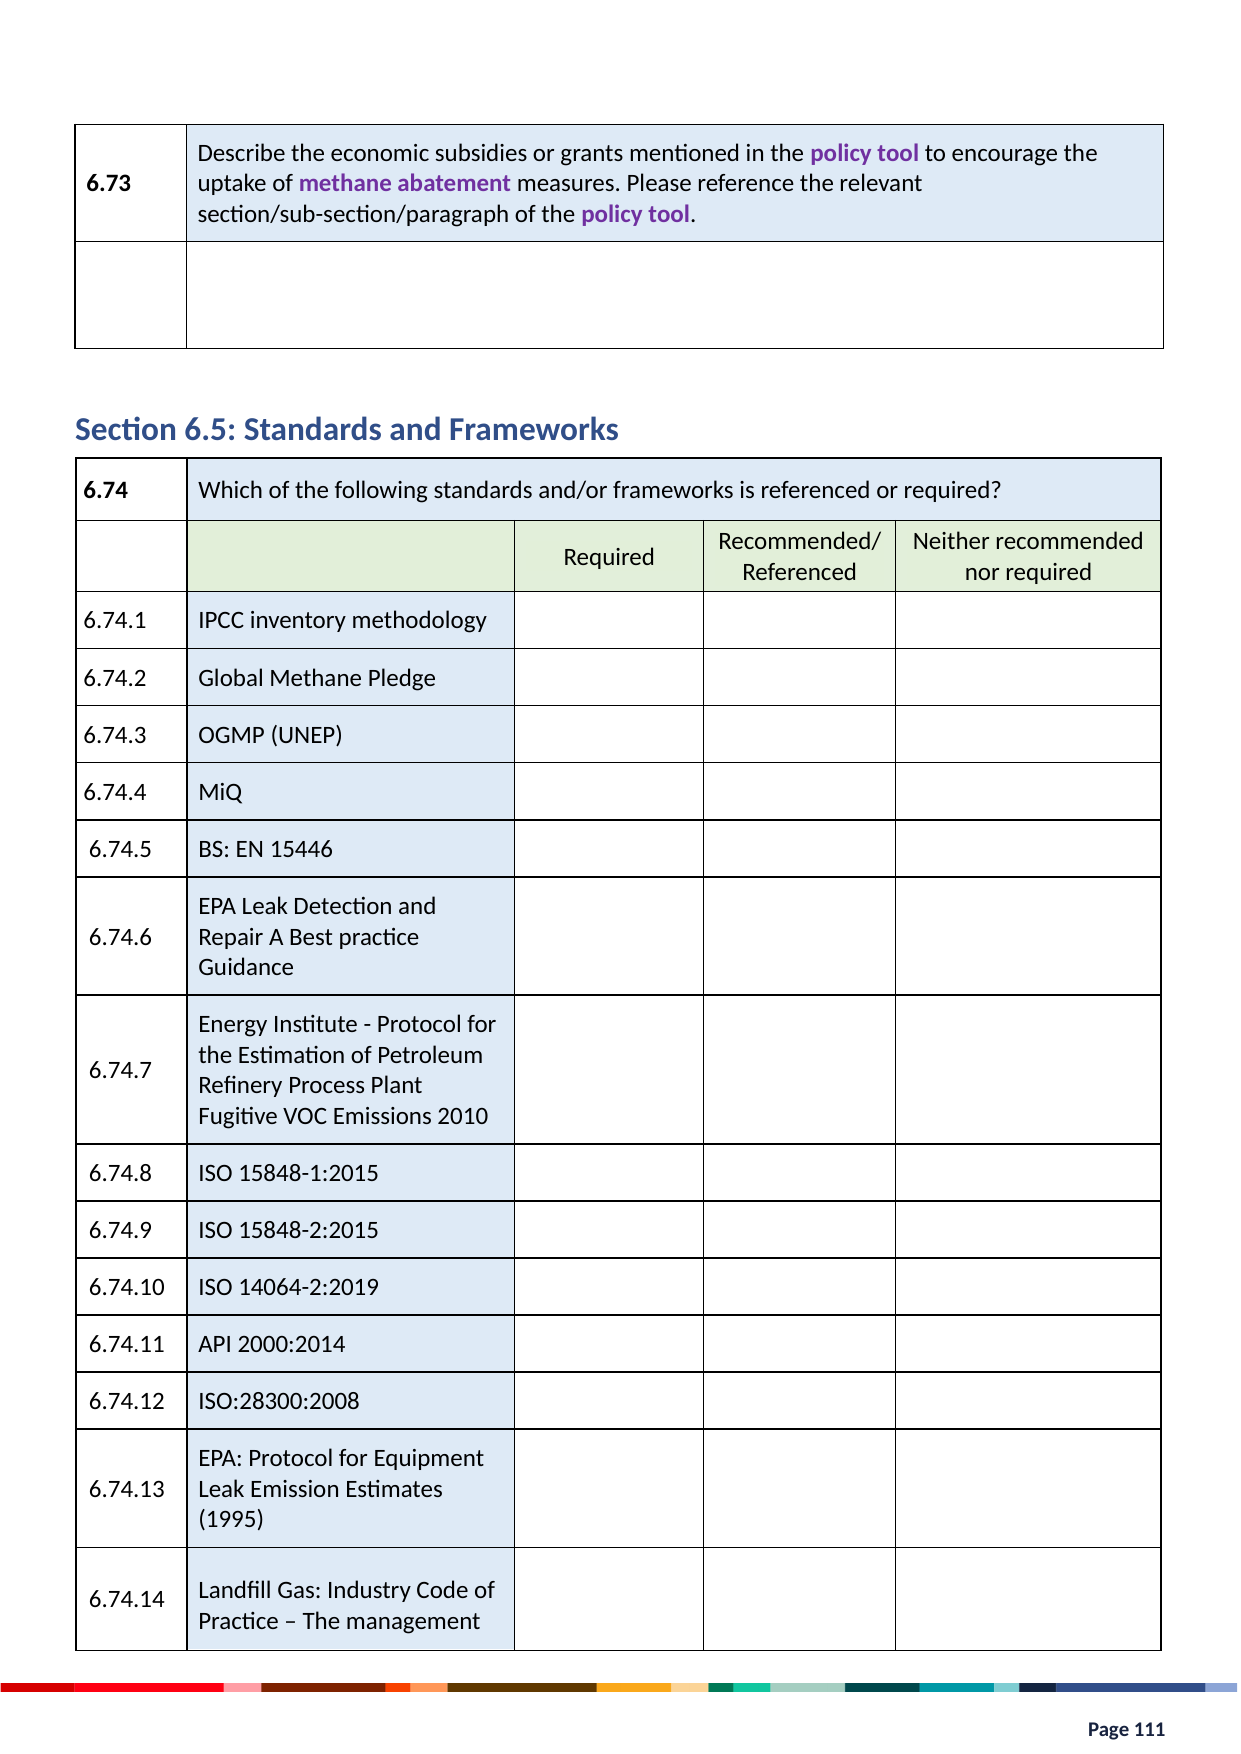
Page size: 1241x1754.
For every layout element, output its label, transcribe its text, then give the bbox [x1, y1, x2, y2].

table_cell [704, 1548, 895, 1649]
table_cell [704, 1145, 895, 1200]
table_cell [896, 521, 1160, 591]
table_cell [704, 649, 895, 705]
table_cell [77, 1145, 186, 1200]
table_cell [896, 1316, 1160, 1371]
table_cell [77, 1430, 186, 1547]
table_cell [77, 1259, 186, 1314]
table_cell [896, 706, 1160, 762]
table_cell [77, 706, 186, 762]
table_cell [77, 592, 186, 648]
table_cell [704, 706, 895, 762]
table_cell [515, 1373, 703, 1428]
picture [0, 1683, 1236, 1692]
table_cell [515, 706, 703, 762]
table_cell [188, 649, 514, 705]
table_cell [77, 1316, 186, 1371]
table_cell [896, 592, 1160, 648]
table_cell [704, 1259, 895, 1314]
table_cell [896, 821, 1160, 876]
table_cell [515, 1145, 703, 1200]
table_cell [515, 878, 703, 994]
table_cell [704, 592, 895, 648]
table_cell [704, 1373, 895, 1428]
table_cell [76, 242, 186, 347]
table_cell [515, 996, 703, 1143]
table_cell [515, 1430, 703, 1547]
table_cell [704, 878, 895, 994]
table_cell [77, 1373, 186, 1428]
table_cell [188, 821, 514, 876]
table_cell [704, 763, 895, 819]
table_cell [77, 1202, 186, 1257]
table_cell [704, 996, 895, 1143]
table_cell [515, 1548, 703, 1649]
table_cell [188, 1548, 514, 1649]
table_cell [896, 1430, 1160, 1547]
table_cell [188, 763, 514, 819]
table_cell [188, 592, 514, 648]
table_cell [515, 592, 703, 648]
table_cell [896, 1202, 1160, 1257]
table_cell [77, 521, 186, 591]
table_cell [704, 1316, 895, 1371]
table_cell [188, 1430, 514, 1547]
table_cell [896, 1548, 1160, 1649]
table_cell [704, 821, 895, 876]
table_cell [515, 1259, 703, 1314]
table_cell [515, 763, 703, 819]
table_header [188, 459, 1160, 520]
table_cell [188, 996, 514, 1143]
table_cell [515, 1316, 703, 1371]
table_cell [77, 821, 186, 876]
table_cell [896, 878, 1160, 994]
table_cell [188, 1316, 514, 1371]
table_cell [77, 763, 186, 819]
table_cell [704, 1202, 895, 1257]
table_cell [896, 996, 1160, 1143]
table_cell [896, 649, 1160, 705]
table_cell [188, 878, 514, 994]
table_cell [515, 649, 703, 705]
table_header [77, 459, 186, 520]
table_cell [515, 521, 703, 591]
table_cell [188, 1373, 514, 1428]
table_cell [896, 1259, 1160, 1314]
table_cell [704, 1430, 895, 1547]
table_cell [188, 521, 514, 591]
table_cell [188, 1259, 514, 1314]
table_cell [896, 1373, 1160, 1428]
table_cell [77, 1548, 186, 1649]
subtitle Section 6.5: Standards and Frameworks [75, 408, 1165, 449]
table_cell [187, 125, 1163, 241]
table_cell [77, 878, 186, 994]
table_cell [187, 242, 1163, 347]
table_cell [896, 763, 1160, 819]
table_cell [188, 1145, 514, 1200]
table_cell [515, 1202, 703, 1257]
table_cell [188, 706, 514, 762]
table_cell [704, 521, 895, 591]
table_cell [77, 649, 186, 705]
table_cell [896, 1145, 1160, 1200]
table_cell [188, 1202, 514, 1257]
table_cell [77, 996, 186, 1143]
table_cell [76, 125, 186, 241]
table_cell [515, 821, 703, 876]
